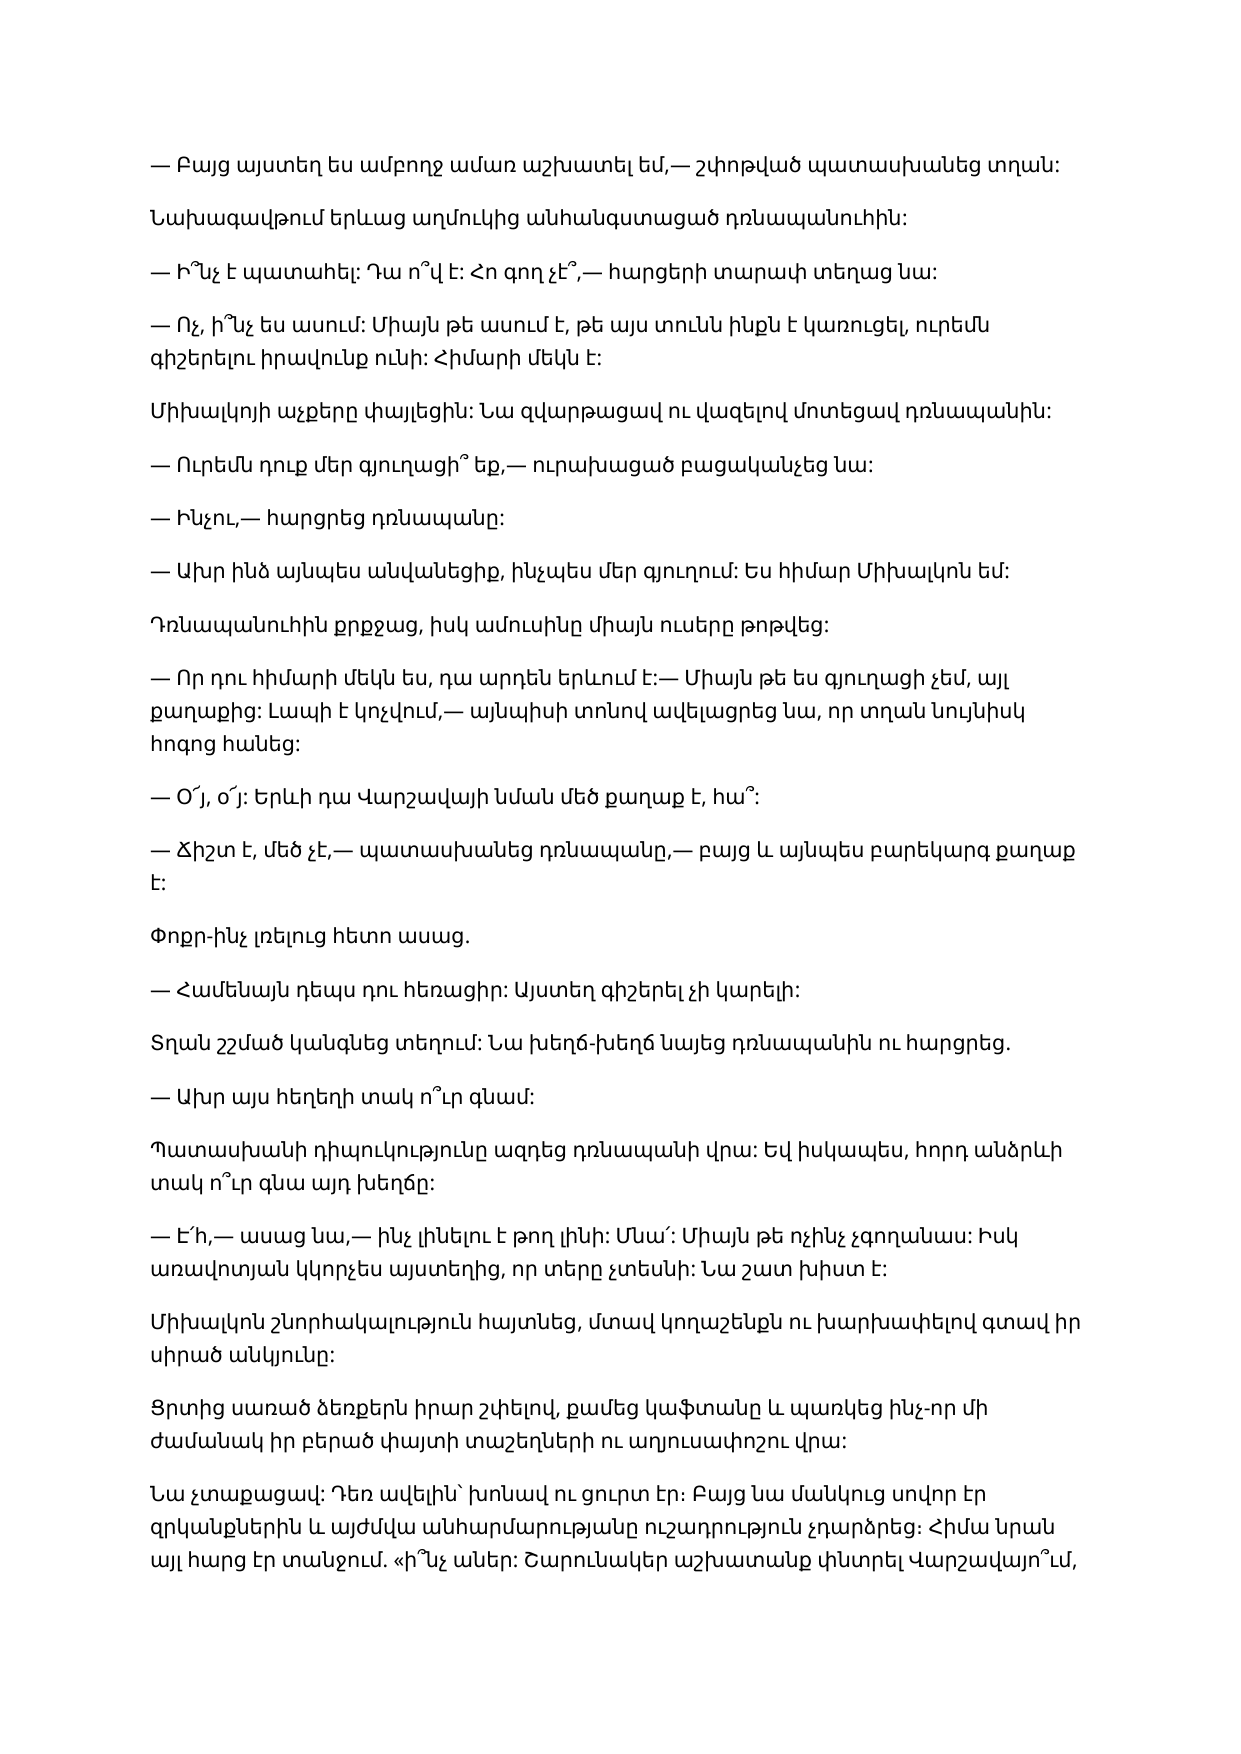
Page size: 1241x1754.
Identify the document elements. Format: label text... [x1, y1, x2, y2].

text — Ախր այս հեղեղի տակ ո՞ւր գնամ: [150, 1082, 1090, 1110]
text Պատասխանի դիպուկությունը ազդեց դռնապանի վրա: Եվ իսկապես, հորդ անձրևի տակ ո՞ւր գնա այդ խեղճը: [150, 1135, 1090, 1196]
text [150, 1479, 1090, 1573]
text Միխալկոն շնորհակալություն հայտնեց, մտավ կողաշենքն ու խարխափելով գտավ իր սիրած անկյունը: [150, 1307, 1090, 1368]
text Նախագավթում երևաց աղմուկից անհանգստացած դռնապանուհին: [150, 203, 1090, 232]
text — Ի՞նչ է պատահել: Դա ո՞վ է: Հո գող չէ՞,— հարցերի տարափ տեղաց նա: [150, 257, 1090, 285]
text — Բայց այստեղ ես ամբողջ ամառ աշխատել եմ,— շփոթված պատասխանեց տղան: [150, 150, 1090, 178]
text — Ուրեմն դուք մեր գյուղացի՞ եք,— ուրախացած բացականչեց նա: [150, 450, 1090, 478]
text Ցրտից սառած ձեռքերն իրար շփելով, քամեց կաֆտանը և պառկեց ինչ-որ մի ժամանակ իր բերած փայտի տաշեղների ու աղյուսափոշու վրա: [150, 1393, 1090, 1454]
text — Է՛հ,— ասաց նա,— ինչ լինելու է թող լինի: Մնա՛: Միայն թե ոչինչ չգողանաս: Իսկ առավոտյան կկորչես այստեղից, որ տերը չտեսնի: Նա շատ խիստ է: [150, 1221, 1090, 1282]
text Դռնապանուհին քրքջաց, իսկ ամուսինը միայն ուսերը թոթվեց: [150, 610, 1090, 638]
text — Համենայն դեպս դու հեռացիր: Այստեղ գիշերել չի կարելի: [150, 975, 1090, 1003]
text — Ճիշտ է, մեծ չէ,— պատասխանեց դռնապանը,— բայց և այնպես բարեկարգ քաղաք է: [150, 836, 1090, 897]
text — Օ՜յ, օ՜յ: Երևի դա Վարշավայի նման մեծ քաղաք է, հա՞: [150, 782, 1090, 811]
text — Ախր ինձ այնպես անվանեցիք, ինչպես մեր գյուղում: Ես հիմար Միխալկոն եմ: [150, 557, 1090, 585]
text — Ոչ, ի՞նչ ես ասում: Միայն թե ասում է, թե այս տունն ինքն է կառուցել, ուրեմն գիշերելու իրավունք ունի: Հիմարի մեկն է: [150, 310, 1090, 371]
text Միխալկոյի աչքերը փայլեցին: Նա զվարթացավ ու վազելով մոտեցավ դռնապանին: [150, 396, 1090, 425]
text Տղան շշմած կանգնեց տեղում: Նա խեղճ-խեղճ նայեց դռնապանին ու հարցրեց. [150, 1028, 1090, 1057]
text — Ինչու,— հարցրեց դռնապանը: [150, 503, 1090, 532]
text — Որ դու հիմարի մեկն ես, դա արդեն երևում է:— Միայն թե ես գյուղացի չեմ, այլ քաղաքից: Լապի է կոչվում,— այնպիսի տոնով ավելացրեց նա, որ տղան նույնիսկ հոգոց հանեց: [150, 663, 1090, 757]
text Փոքր-ինչ լռելուց հետո ասաց. [150, 922, 1090, 950]
